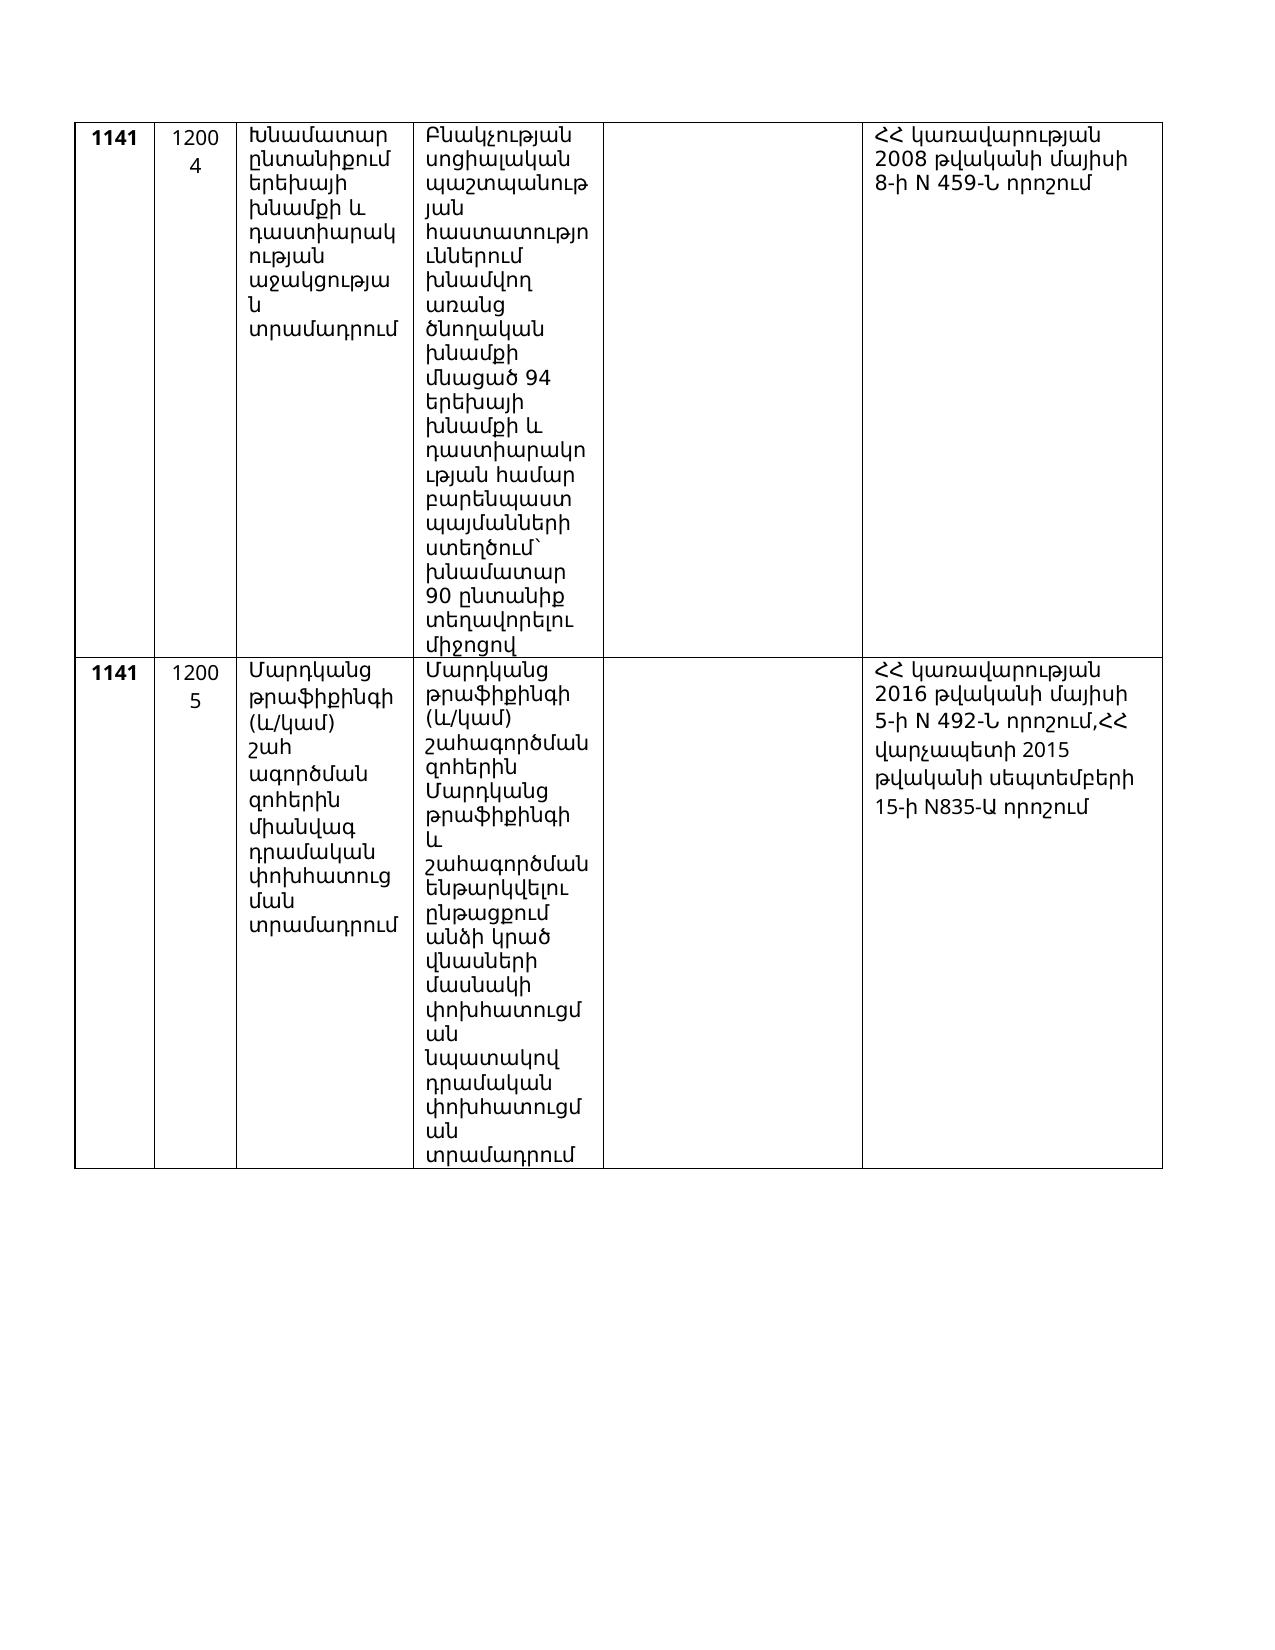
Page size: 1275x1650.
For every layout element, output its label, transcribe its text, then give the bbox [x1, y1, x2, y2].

table_cell [604, 658, 862, 1168]
table_cell [604, 123, 862, 657]
table_cell 12004 [155, 123, 236, 657]
table_cell ՀՀ կառավարության 2016 թվականի մայիսի 5-ի N 492-Ն որոշում,ՀՀ վարչապետի 2015 թվականի սեպտեմբերի 15-ի N835-Ա որոշում [863, 658, 1162, 1168]
table_cell Բնակչության սոցիալական պաշտպանության հաստատություններում խնամվող առանց ծնողական խնամքի մնացած 94 երեխայի խնամքի և դաստիարակության համար բարենպաստ պայմանների ստեղծում` խնամատար 90 ընտանիք տեղավորելու միջոցով [414, 123, 603, 657]
table_cell 12005 [155, 658, 236, 1168]
table_cell Մարդկանց թրաֆիքինգի (և/կամ) շահագործման զոհերին միանվագ դրամական փոխհատուցման տրամադրում [237, 658, 413, 1168]
table_cell Խնամատար ընտանիքում երեխայի խնամքի և դաստիարակության աջակցության տրամադրում [237, 123, 413, 657]
table_cell Մարդկանց թրաֆիքինգի (և/կամ) շահագործման զոհերին Մարդկանց թրաֆիքինգի և շահագործման ենթարկվելու ընթացքում անձի կրած վնասների մասնակի փոխհատուցման նպատակով դրամական փոխհատուցման տրամադրում [414, 658, 603, 1168]
table_cell ՀՀ կառավարության 2008 թվականի մայիսի 8-ի N 459-Ն որոշում [863, 123, 1162, 657]
table_cell 1141 [76, 123, 154, 657]
table_cell 1141 [76, 658, 154, 1168]
